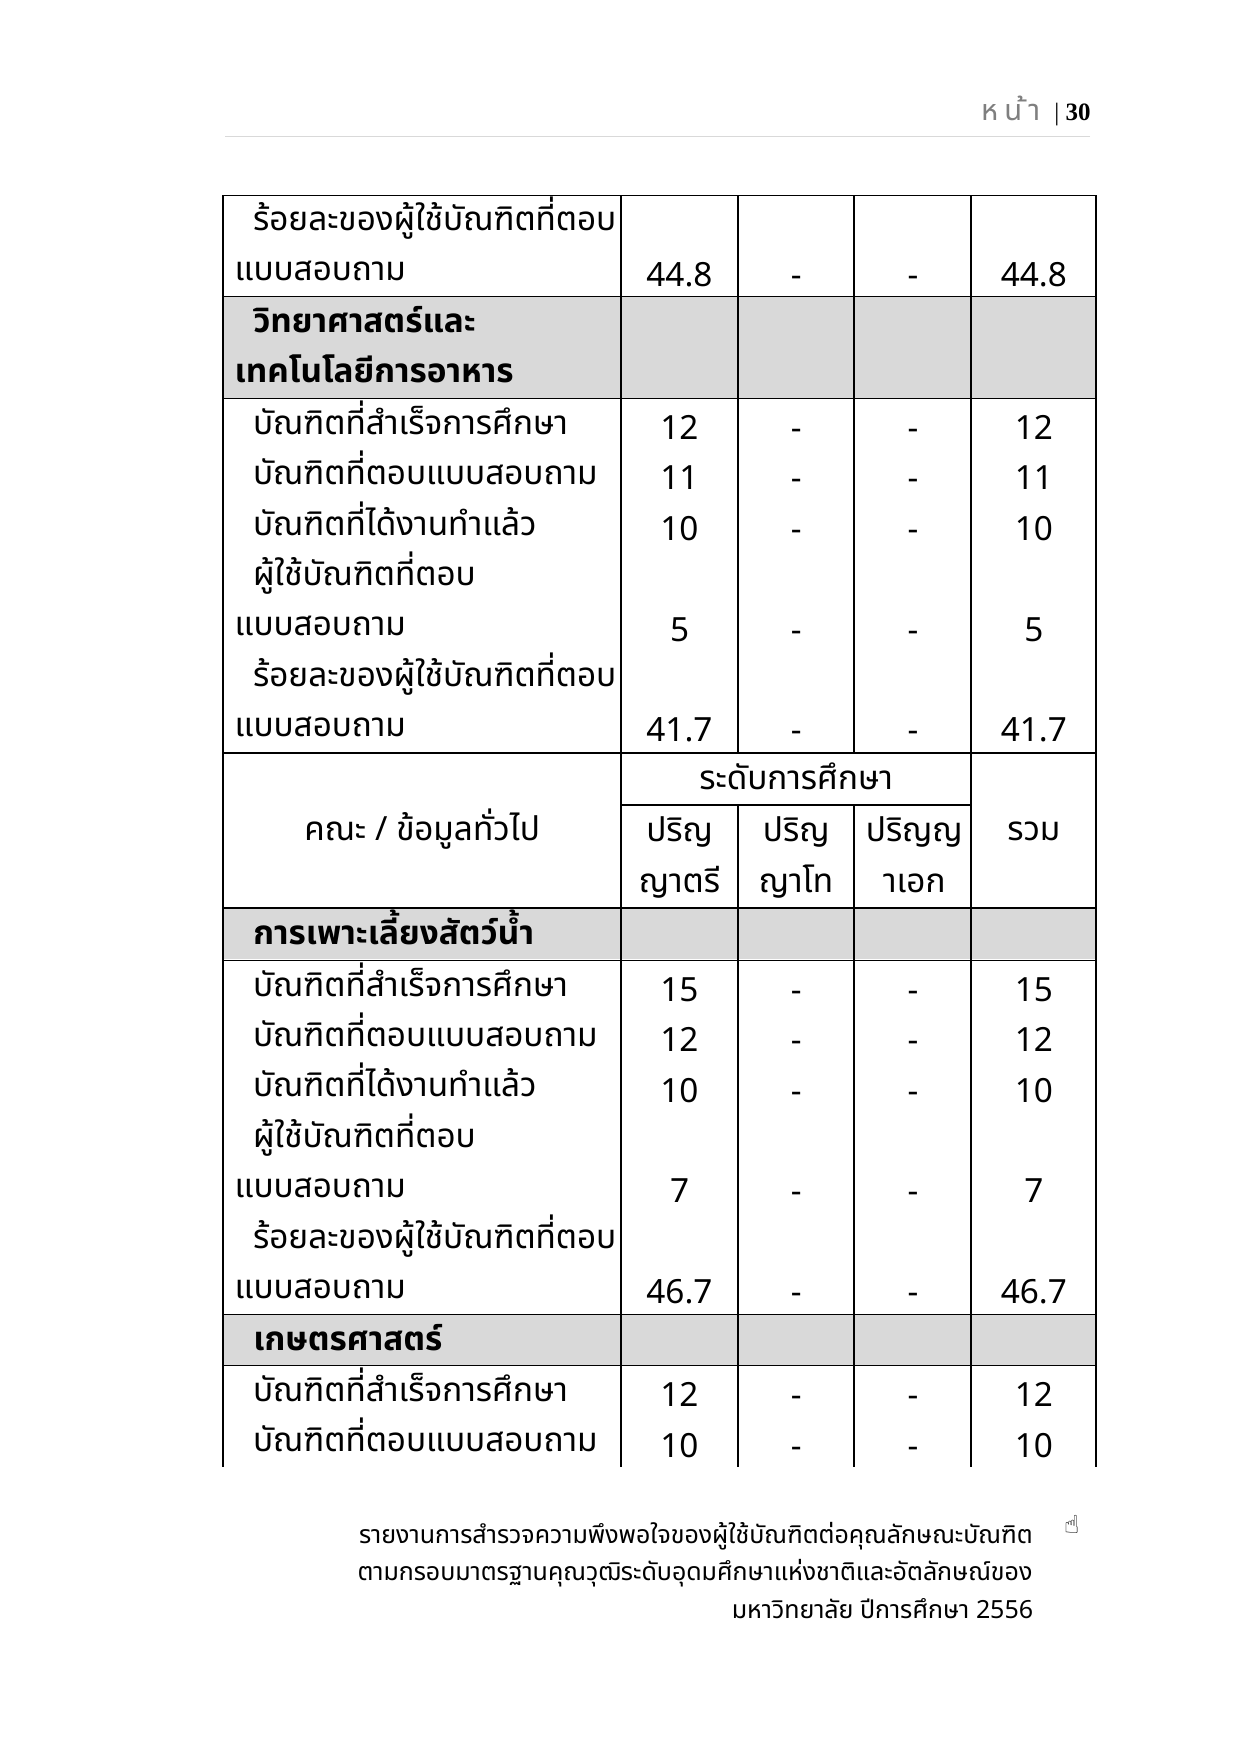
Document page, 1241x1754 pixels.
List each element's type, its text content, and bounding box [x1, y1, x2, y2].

table_cell - [855, 1416, 970, 1467]
table_cell [739, 297, 853, 398]
table_cell - [855, 449, 970, 499]
table_cell 5 [622, 550, 737, 651]
table_cell 12 [972, 1366, 1095, 1416]
table_cell 5 [972, 550, 1095, 651]
table_cell 44.8 [972, 196, 1095, 296]
table_cell 11 [622, 449, 737, 499]
table_cell [855, 1315, 970, 1365]
table_cell - [739, 961, 853, 1011]
table_cell - [739, 550, 853, 651]
table_cell 11 [972, 449, 1095, 499]
table_cell [972, 909, 1095, 959]
table_cell 12 [972, 1011, 1095, 1061]
table_cell - [855, 1112, 970, 1213]
table_cell 15 [972, 961, 1095, 1011]
table_cell 12 [622, 1366, 737, 1416]
table_cell - [739, 1061, 853, 1112]
table_cell - [855, 196, 970, 296]
table_cell 10 [622, 1061, 737, 1112]
table_cell [739, 909, 853, 959]
table_cell 15 [622, 961, 737, 1011]
table_cell - [855, 1011, 970, 1061]
table_cell บัณฑิตที่ได้งานทำแล้ว [224, 500, 620, 550]
table_cell - [739, 399, 853, 449]
table_cell [622, 909, 737, 959]
table_cell บัณฑิตที่ตอบแบบสอบถาม [224, 1011, 620, 1061]
table_cell 12 [622, 1011, 737, 1061]
table_cell [972, 297, 1095, 398]
table_cell บัณฑิตที่ได้งานทำแล้ว [224, 1061, 620, 1112]
table_cell บัณฑิตที่สำเร็จการศึกษา [224, 961, 620, 1011]
table_cell - [739, 196, 853, 296]
table_cell [972, 1315, 1095, 1365]
table_cell - [739, 1213, 853, 1313]
table_cell - [739, 449, 853, 499]
table_cell บัณฑิตที่ตอบแบบสอบถาม [224, 1416, 620, 1467]
table_cell บัณฑิตที่ตอบแบบสอบถาม [224, 449, 620, 499]
table_cell ร้อยละของผู้ใช้บัณฑิตที่ตอบแบบสอบถาม [224, 196, 620, 296]
table_cell ปริญญาโท [739, 806, 853, 907]
table_cell 41.7 [972, 651, 1095, 752]
table_cell บัณฑิตที่สำเร็จการศึกษา [224, 399, 620, 449]
table_cell ร้อยละของผู้ใช้บัณฑิตที่ตอบแบบสอบถาม [224, 651, 620, 752]
table_cell ผู้ใช้บัณฑิตที่ตอบแบบสอบถาม [224, 1112, 620, 1213]
table_cell [739, 1315, 853, 1365]
table_cell [622, 297, 737, 398]
table_cell - [855, 500, 970, 550]
table_cell - [855, 651, 970, 752]
table_cell ผู้ใช้บัณฑิตที่ตอบแบบสอบถาม [224, 550, 620, 651]
table_cell ปริญญาตรี [622, 806, 737, 907]
table_cell - [739, 1011, 853, 1061]
table_cell - [739, 1416, 853, 1467]
table_cell 41.7 [622, 651, 737, 752]
table_cell - [855, 1366, 970, 1416]
table_cell คณะ / ข้อมูลทั่วไป [224, 754, 620, 907]
table_cell - [855, 1061, 970, 1112]
table_cell 7 [622, 1112, 737, 1213]
table_cell - [855, 1213, 970, 1313]
table_cell - [739, 651, 853, 752]
table_cell 10 [622, 1416, 737, 1467]
table_cell เกษตรศาสตร์ [224, 1315, 620, 1365]
table_cell การเพาะเลี้ยงสัตว์น้ำ [224, 909, 620, 959]
table_cell ร้อยละของผู้ใช้บัณฑิตที่ตอบแบบสอบถาม [224, 1213, 620, 1313]
table_cell 46.7 [972, 1213, 1095, 1313]
table_cell 10 [972, 1416, 1095, 1467]
table_cell ปริญญาเอก [855, 806, 970, 907]
table_cell 12 [972, 399, 1095, 449]
table_cell [622, 1315, 737, 1365]
table_cell - [855, 550, 970, 651]
table_cell [855, 297, 970, 398]
table_cell 12 [622, 399, 737, 449]
table_cell - [855, 961, 970, 1011]
table_cell - [739, 1366, 853, 1416]
table_cell วิทยาศาสตร์และเทคโนโลยีการอาหาร [224, 297, 620, 398]
table_cell บัณฑิตที่สำเร็จการศึกษา [224, 1366, 620, 1416]
table_cell รวม [972, 754, 1095, 907]
table_cell - [855, 399, 970, 449]
table_cell 10 [972, 1061, 1095, 1112]
table_cell ระดับการศึกษา [622, 754, 970, 804]
table_cell [855, 909, 970, 959]
table_cell 46.7 [622, 1213, 737, 1313]
table_cell 7 [972, 1112, 1095, 1213]
table_cell - [739, 500, 853, 550]
table_cell 44.8 [622, 196, 737, 296]
table_cell - [739, 1112, 853, 1213]
table_cell 10 [622, 500, 737, 550]
table_cell 10 [972, 500, 1095, 550]
